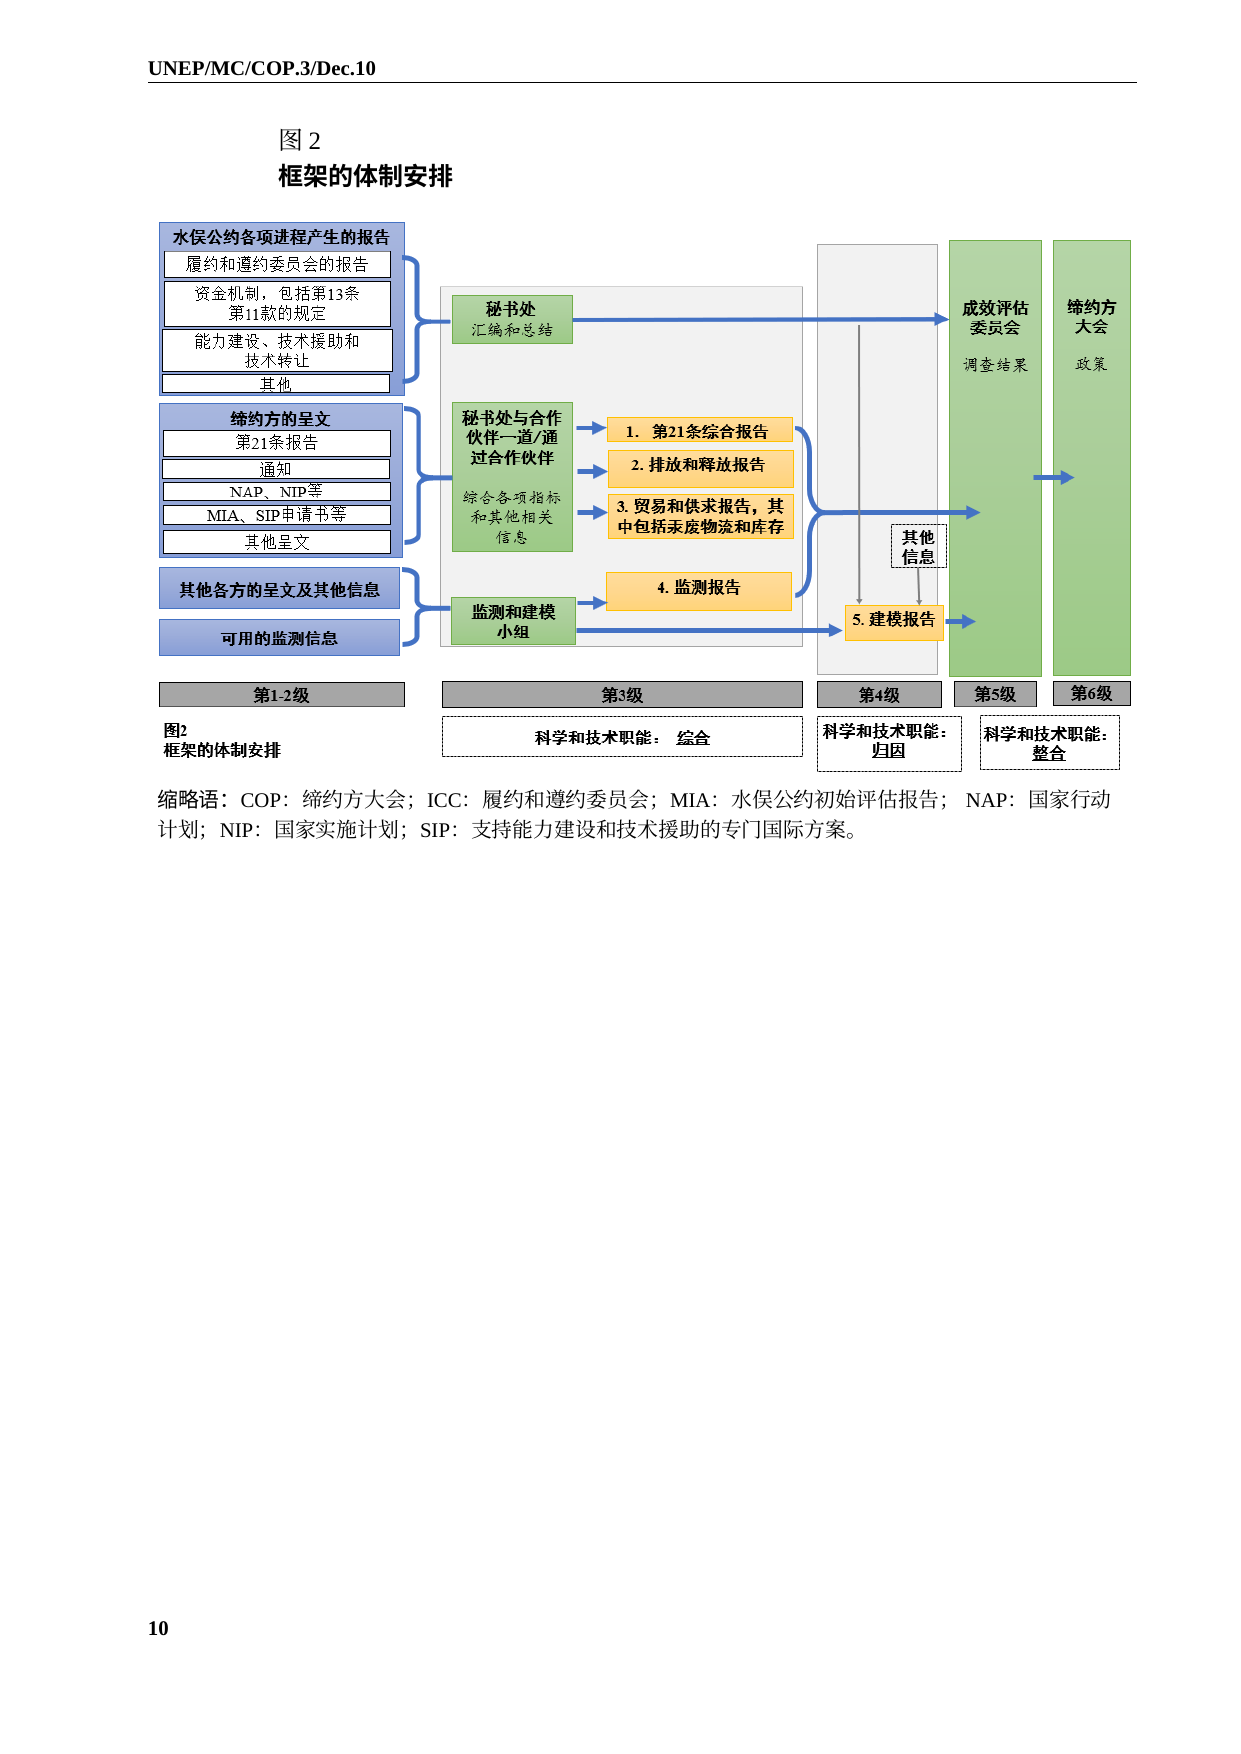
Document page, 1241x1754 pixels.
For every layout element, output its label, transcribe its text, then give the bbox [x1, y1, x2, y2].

list 图2 框架的体制安排 [278, 121, 1137, 193]
picture [147, 218, 1137, 777]
text 缩略语：COP：缔约方大会；ICC：履约和遵约委员会；MIA：水俣公约初始评估报告； NAP：国家行动 计划；NIP：国家实施计划；SIP：支持能力建设和技术援助的专门国际方案。 [157, 783, 1137, 843]
